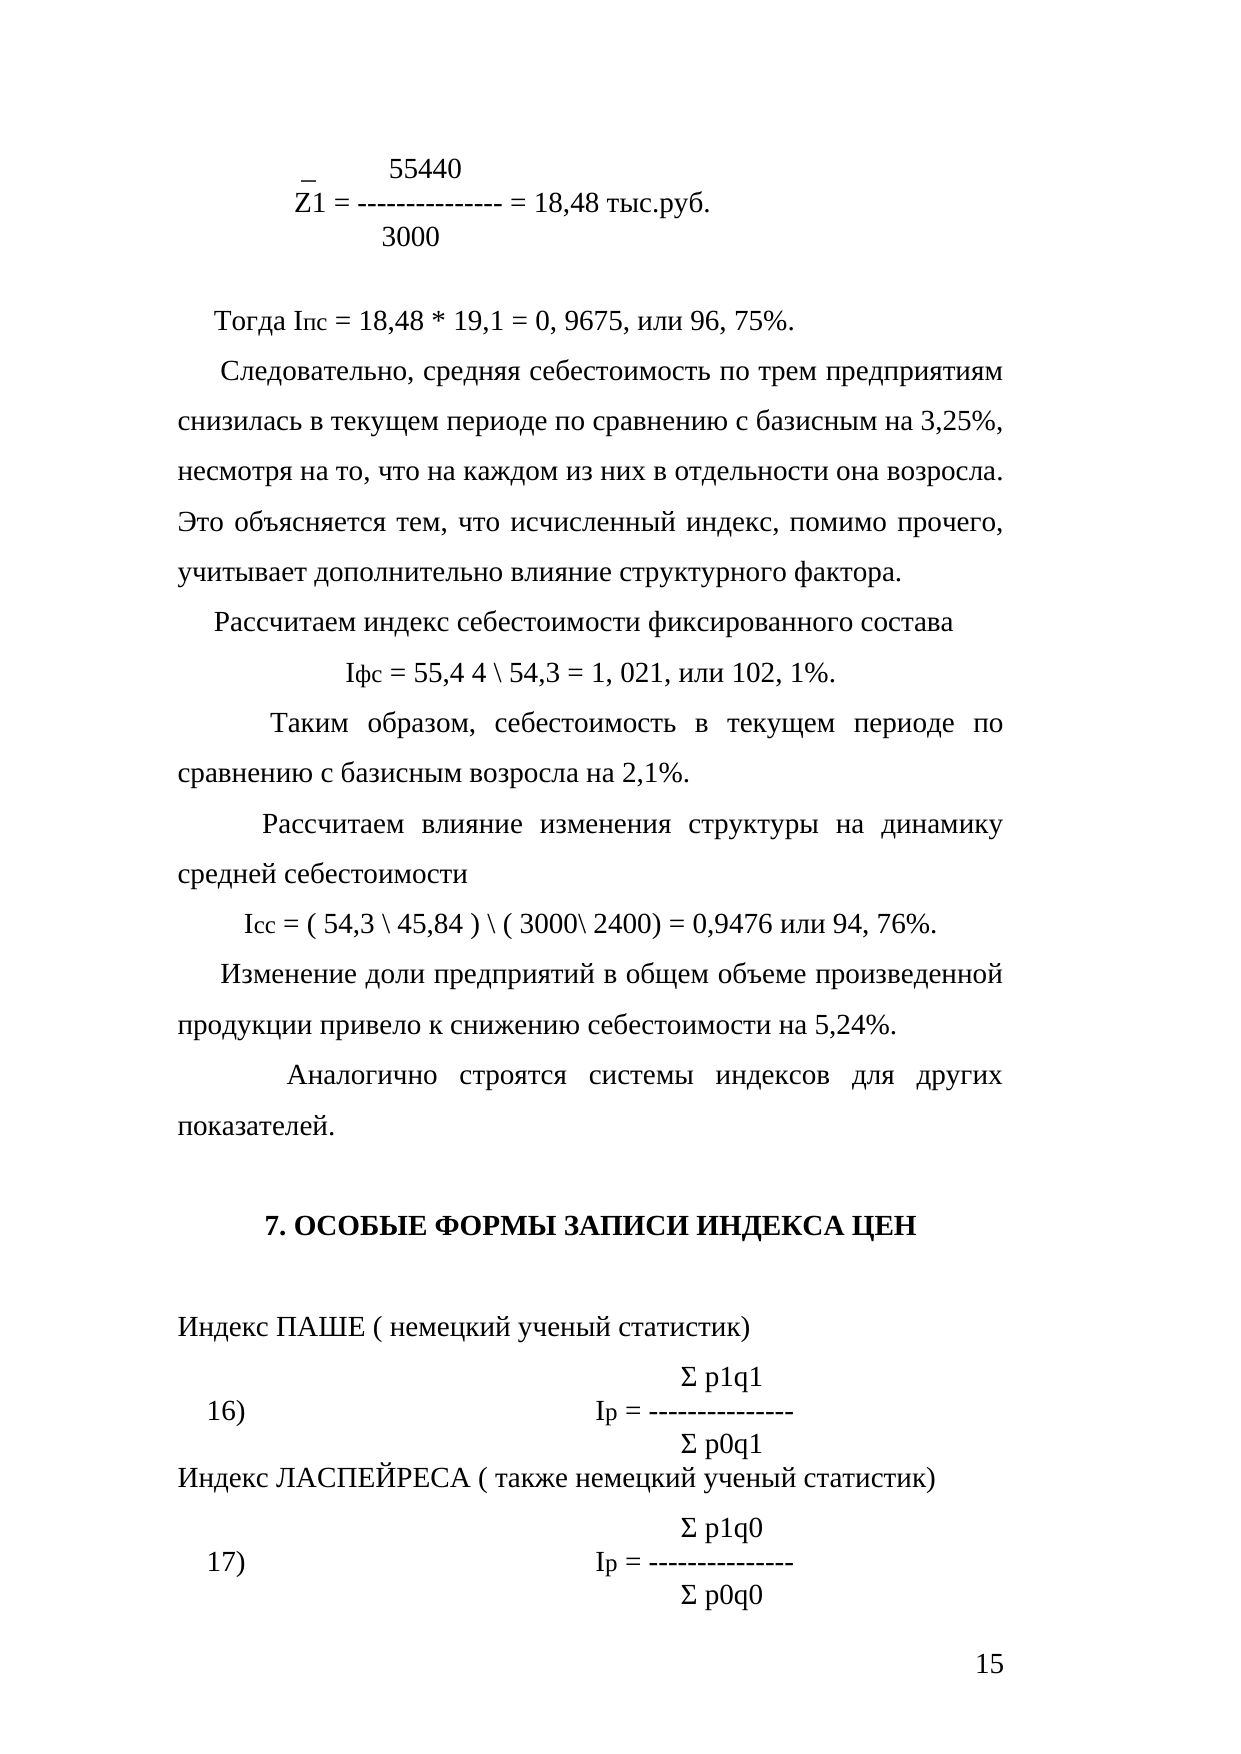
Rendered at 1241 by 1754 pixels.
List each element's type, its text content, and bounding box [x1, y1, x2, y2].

text Z1 = --------------- = 18,48 тыс.руб. [177, 185, 1004, 219]
text Σ p1q0 [177, 1510, 1004, 1544]
text Изменение доли предприятий в общем объеме произведенной продукции привело к снижению себестоимости на 5,24%. [177, 957, 1004, 1041]
text Σ p0q1 [177, 1426, 1004, 1460]
text 17) Iр = --------------- [177, 1544, 1004, 1577]
text Рассчитаем влияние изменения структуры на динамику средней себестоимости [177, 806, 1004, 889]
text Индекс ПАШЕ ( немецкий ученый статистик) [177, 1309, 1004, 1342]
text Рассчитаем индекс себестоимости фиксированного состава [177, 604, 1004, 638]
text 3000 [177, 219, 1004, 252]
text _ 55440 [177, 152, 1004, 185]
text Тогда Iпс = 18,48 * 19,1 = 0, 9675, или 96, 75%. [177, 303, 1004, 336]
text Σ p0q0 [177, 1577, 1004, 1611]
text Таким образом, себестоимость в текущем периоде по сравнению с базисным возросла на 2,1%. [177, 705, 1004, 789]
text 16) Iр = --------------- [177, 1393, 1004, 1426]
text Индекс ЛАСПЕЙРЕСА ( также немецкий ученый статистик) [177, 1460, 1004, 1493]
text Iсс = ( 54,3 \ 45,84 ) \ ( 3000\ 2400) = 0,9476 или 94, 76%. [177, 906, 1004, 940]
text Аналогично строятся системы индексов для других показателей. [177, 1057, 1004, 1141]
text Σ p1q1 [177, 1359, 1004, 1393]
text Iфс = 55,4 4 \ 54,3 = 1, 021, или 102, 1%. [177, 655, 1004, 688]
text 7. ОСОБЫЕ ФОРМЫ ЗАПИСИ ИНДЕКСА ЦЕН [177, 1208, 1004, 1242]
text Следовательно, средняя себестоимость по трем предприятиям снизилась в текущем периоде по сравнению с базисным на 3,25%, несмотря на то, что на каждом из них в отдельности она возросла. Это объясняется тем, что исчисленный индекс, помимо прочего, учитывает дополнительно влияние структурного фактора. [177, 353, 1004, 588]
